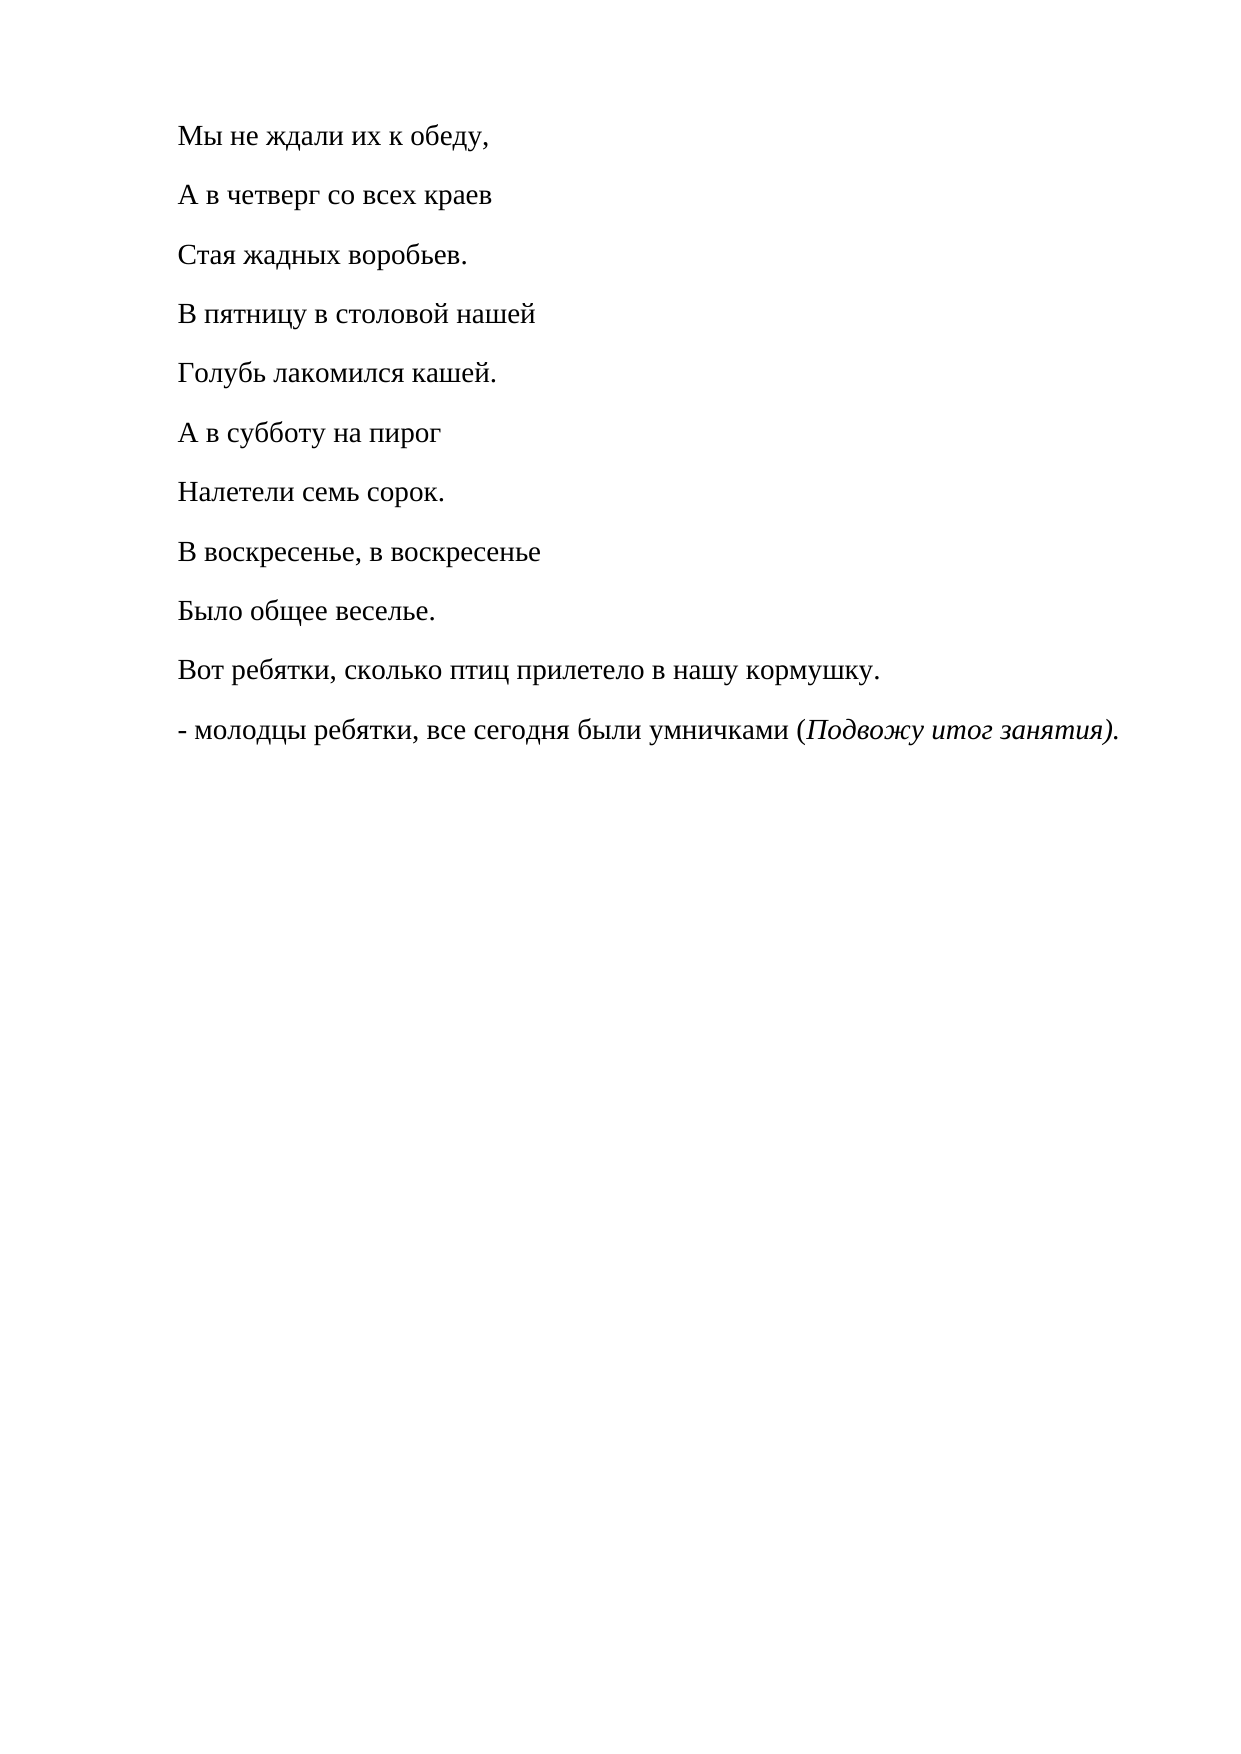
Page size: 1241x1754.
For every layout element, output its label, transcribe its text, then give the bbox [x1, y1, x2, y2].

text Налетели семь сорок. [177, 474, 1152, 508]
text В воскресенье, в воскресенье [177, 534, 1152, 567]
text А в субботу на пирог [177, 415, 1152, 448]
text - молодцы ребятки, все сегодня были умничками (Подвожу итог занятия). [177, 712, 1152, 745]
text Мы не ждали их к обеду, [177, 118, 1152, 152]
text А в четверг со всех краев [177, 177, 1152, 211]
text Стая жадных воробьев. [177, 237, 1152, 270]
text Вот ребятки, сколько птиц прилетело в нашу кормушку. [177, 652, 1152, 686]
text В пятницу в столовой нашей [177, 296, 1152, 330]
text Было общее веселье. [177, 593, 1152, 627]
text Голубь лакомился кашей. [177, 356, 1152, 389]
